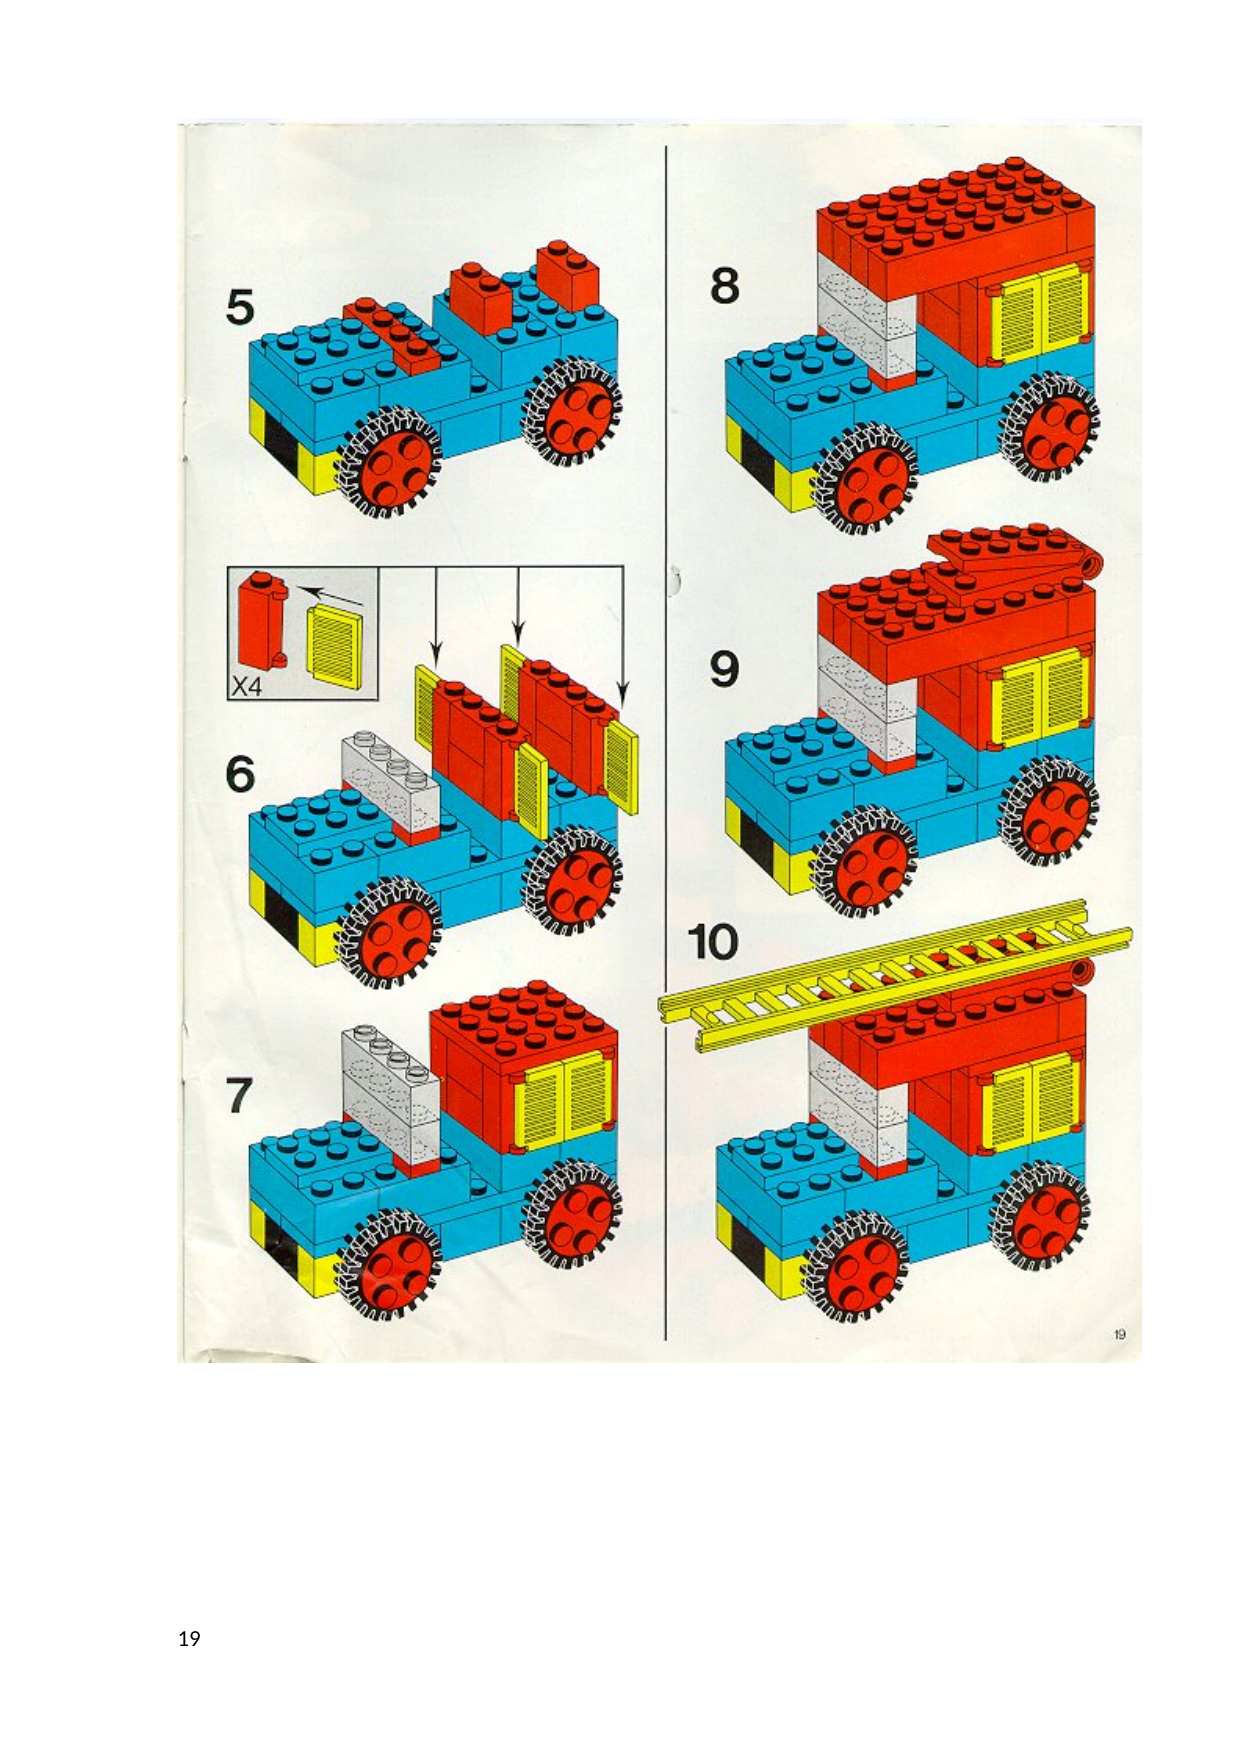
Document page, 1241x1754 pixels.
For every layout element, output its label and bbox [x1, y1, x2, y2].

picture [177, 118, 1143, 1363]
